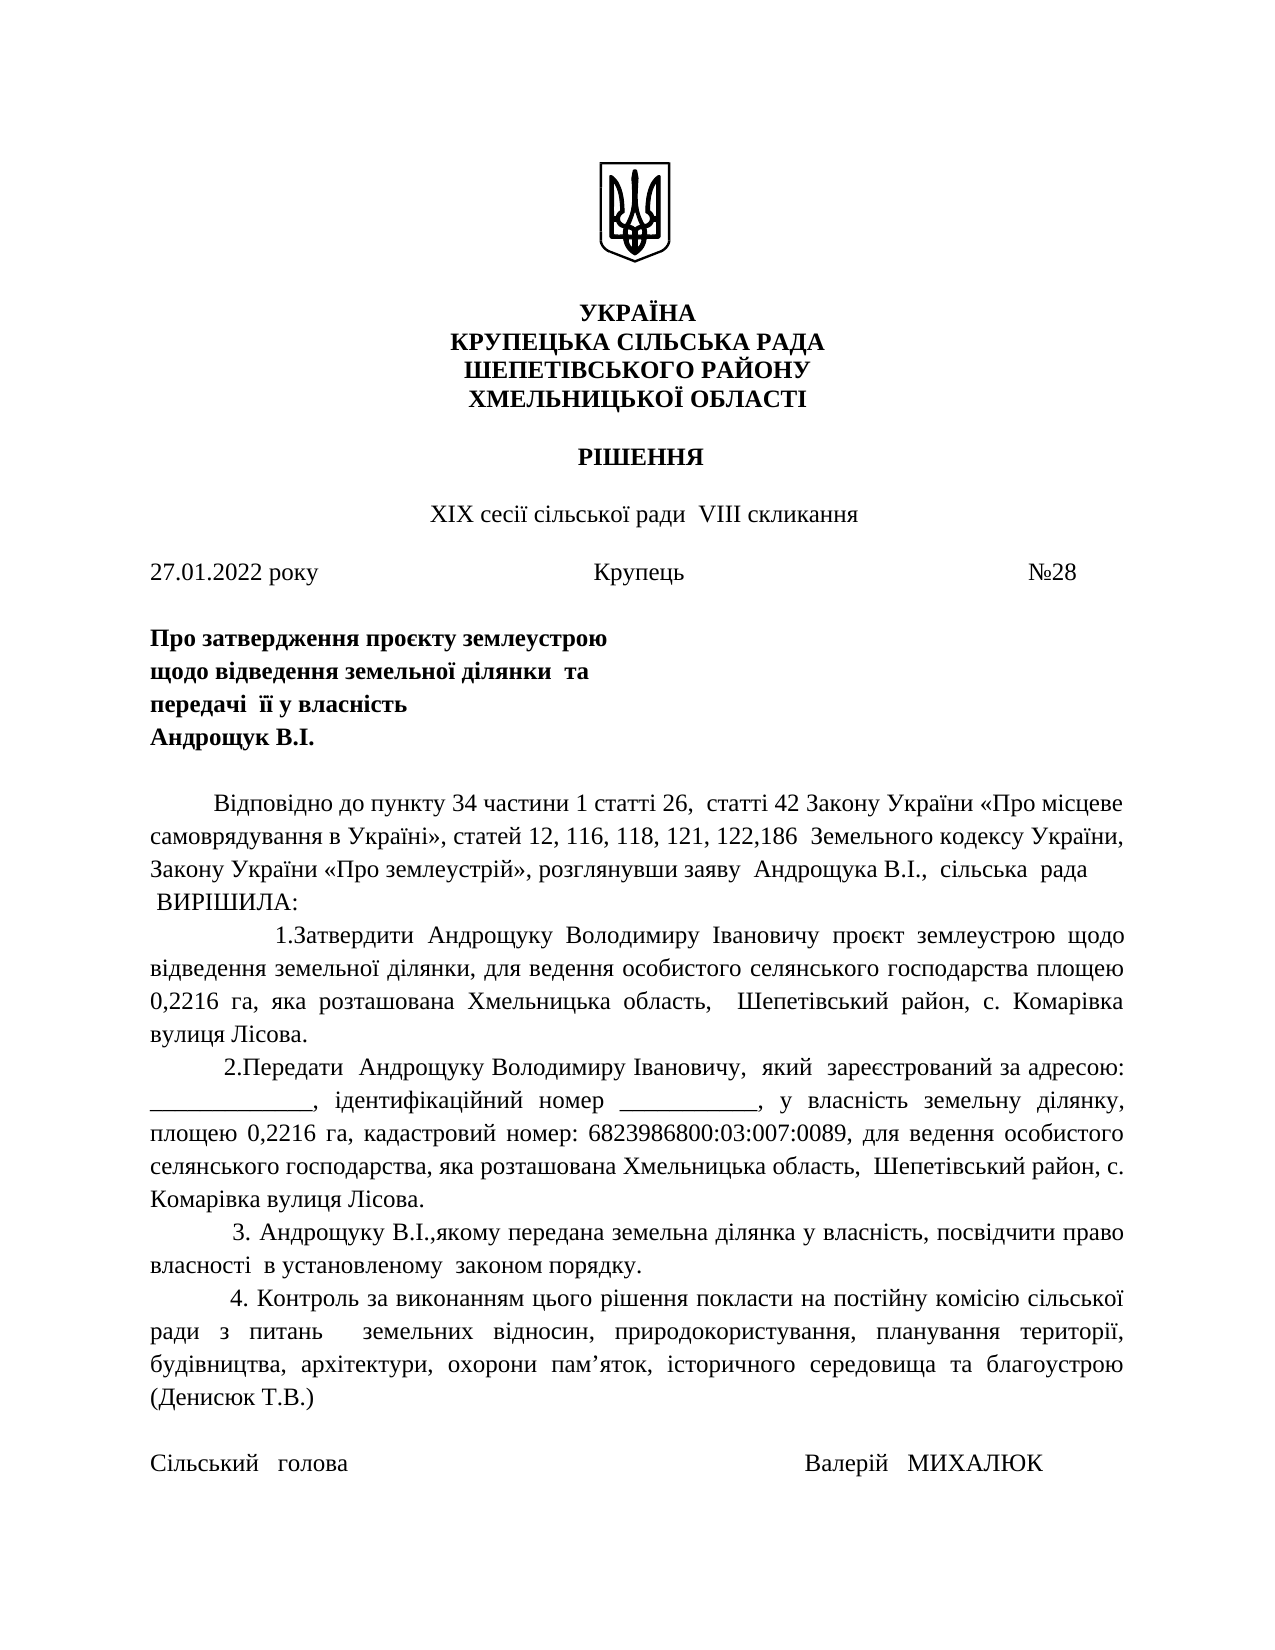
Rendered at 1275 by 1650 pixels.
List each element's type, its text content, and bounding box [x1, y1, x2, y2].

text ХМЕЛЬНИЦЬКОЇ ОБЛАСТІ [150, 384, 1125, 413]
text 1.Затвердити Андрощуку Володимиру Івановичу проєкт землеустрою щодо відведення земельної ділянки, для ведення особистого селянського господарства площею 0,2216 га, яка розташована Хмельницька область, Шепетівський район, с. Комарівка вулиця Лісова. [150, 920, 1125, 1048]
text Сільський голова Валерій МИХАЛЮК [150, 1448, 1125, 1477]
text Відповідно до пункту 34 частини 1 статті 26, статті 42 Закону України «Про місцеве самоврядування в Україні», статей 12, 116, 118, 121, 122,186 Земельного кодексу України, Закону України «Про землеустрій», розглянувши заяву Андрощука В.І., сільська рада [150, 788, 1125, 883]
text щодо відведення земельної ділянки та [150, 656, 1125, 684]
text Андрощук В.І. [150, 722, 1125, 751]
text 4. Контроль за виконанням цього рішення покласти на постійну комісію сільської ради з питань земельних відносин, природокористування, планування території, будівництва, архітектури, охорони пам’яток, історичного середовища та благоустрою (Денисюк Т.В.) [150, 1283, 1125, 1411]
text КРУПЕЦЬКА СІЛЬСЬКА РАДА [150, 327, 1125, 356]
text РІШЕННЯ [150, 442, 1125, 471]
text ШЕПЕТІВСЬКОГО РАЙОНУ [150, 356, 1125, 384]
text ВИРІШИЛА: [150, 887, 1125, 916]
text 27.01.2022 року Крупець №28 [150, 557, 1125, 586]
text 2.Передати Андрощуку Володимиру Івановичу, який зареєстрований за адресою: _____________, ідентифікаційний номер ___________, у власність земельну ділянку, площею 0,2216 га, кадастровий номер: 6823986800:03:007:0089, для ведення особистого селянського господарства, яка розташована Хмельницька область, Шепетівський район, с. Комарівка вулиця Лісова. [150, 1052, 1125, 1213]
text передачі її у власність [150, 689, 1125, 718]
text ХІХ сесії сільської ради VІІІ скликання [150, 499, 1125, 528]
text Про затвердження проєкту землеустрою [150, 623, 1125, 652]
text УКРАЇНА [150, 298, 1125, 327]
text 3. Андрощуку В.І.,якому передана земельна ділянка у власність, посвідчити право власності в установленому законом порядку. [150, 1217, 1125, 1279]
